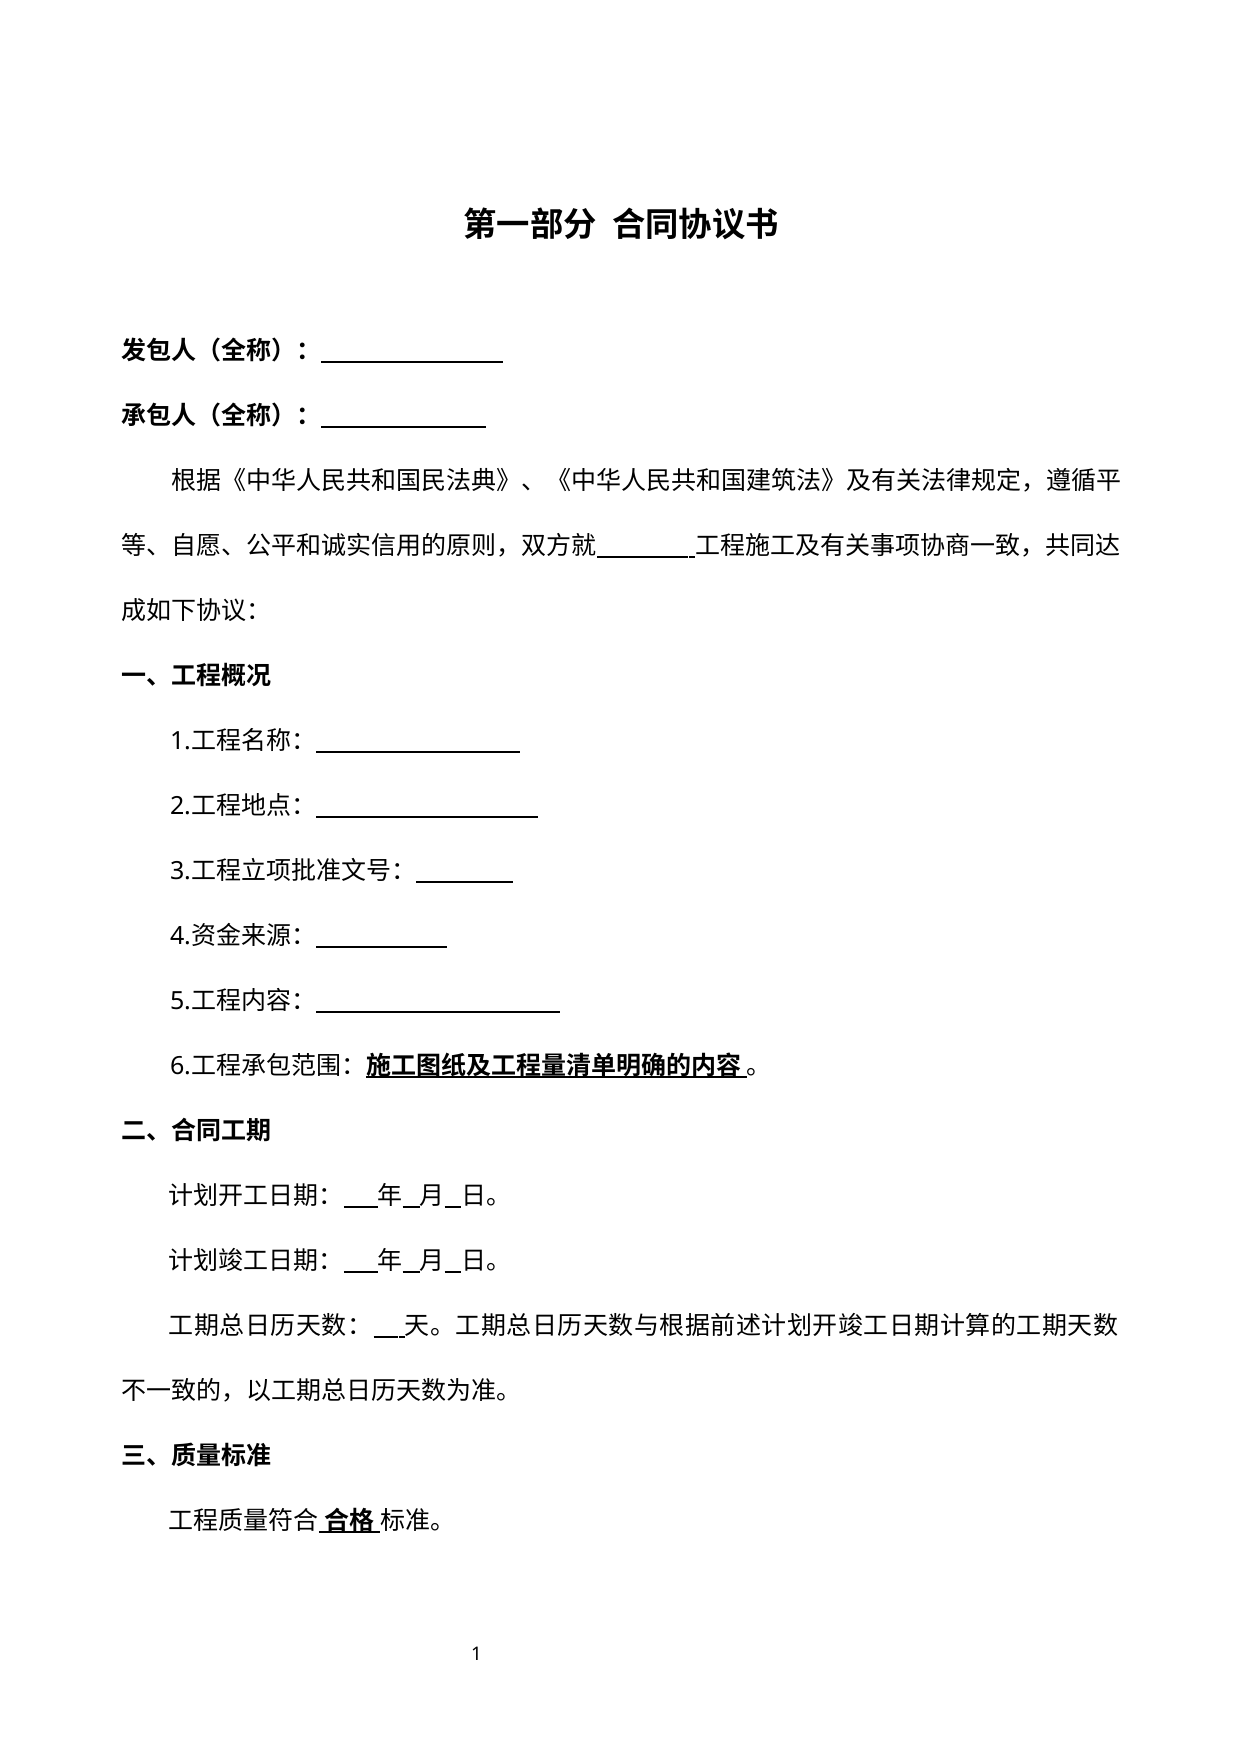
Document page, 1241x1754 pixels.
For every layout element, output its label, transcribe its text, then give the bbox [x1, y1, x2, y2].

text 5.工程内容： [121, 966, 1121, 1031]
text 2.工程地点： [121, 771, 1121, 836]
text 三、质量标准 [121, 1421, 1121, 1486]
text 6.工程承包范围：施工图纸及工程量清单明确的内容 。 [121, 1031, 1121, 1096]
text 一、工程概况 [121, 641, 1121, 706]
text 承包人（全称）： [121, 381, 1121, 446]
text 计划开工日期： 年 月 日。 [121, 1161, 1121, 1226]
text 根据《中华人民共和国民法典》、《中华人民共和国建筑法》及有关法律规定，遵循平等、自愿、公平和诚实信用的原则，双方就 工程施工及有关事项协商一致，共同达成如下协议： [121, 446, 1121, 641]
text 计划竣工日期： 年 月 日。 [121, 1226, 1121, 1291]
text 工期总日历天数： 天。工期总日历天数与根据前述计划开竣工日期计算的工期天数不一致的，以工期总日历天数为准。 [121, 1291, 1121, 1421]
text 二、合同工期 [121, 1096, 1121, 1161]
text 3.工程立项批准文号： [121, 836, 1121, 901]
text 1.工程名称： [121, 706, 1121, 771]
text 工程质量符合 合格 标准。 [121, 1486, 1121, 1551]
text 4.资金来源： [121, 901, 1121, 966]
subtitle 第一部分 合同协议书 [121, 189, 1121, 254]
text 发包人（全称）： [121, 316, 1121, 381]
